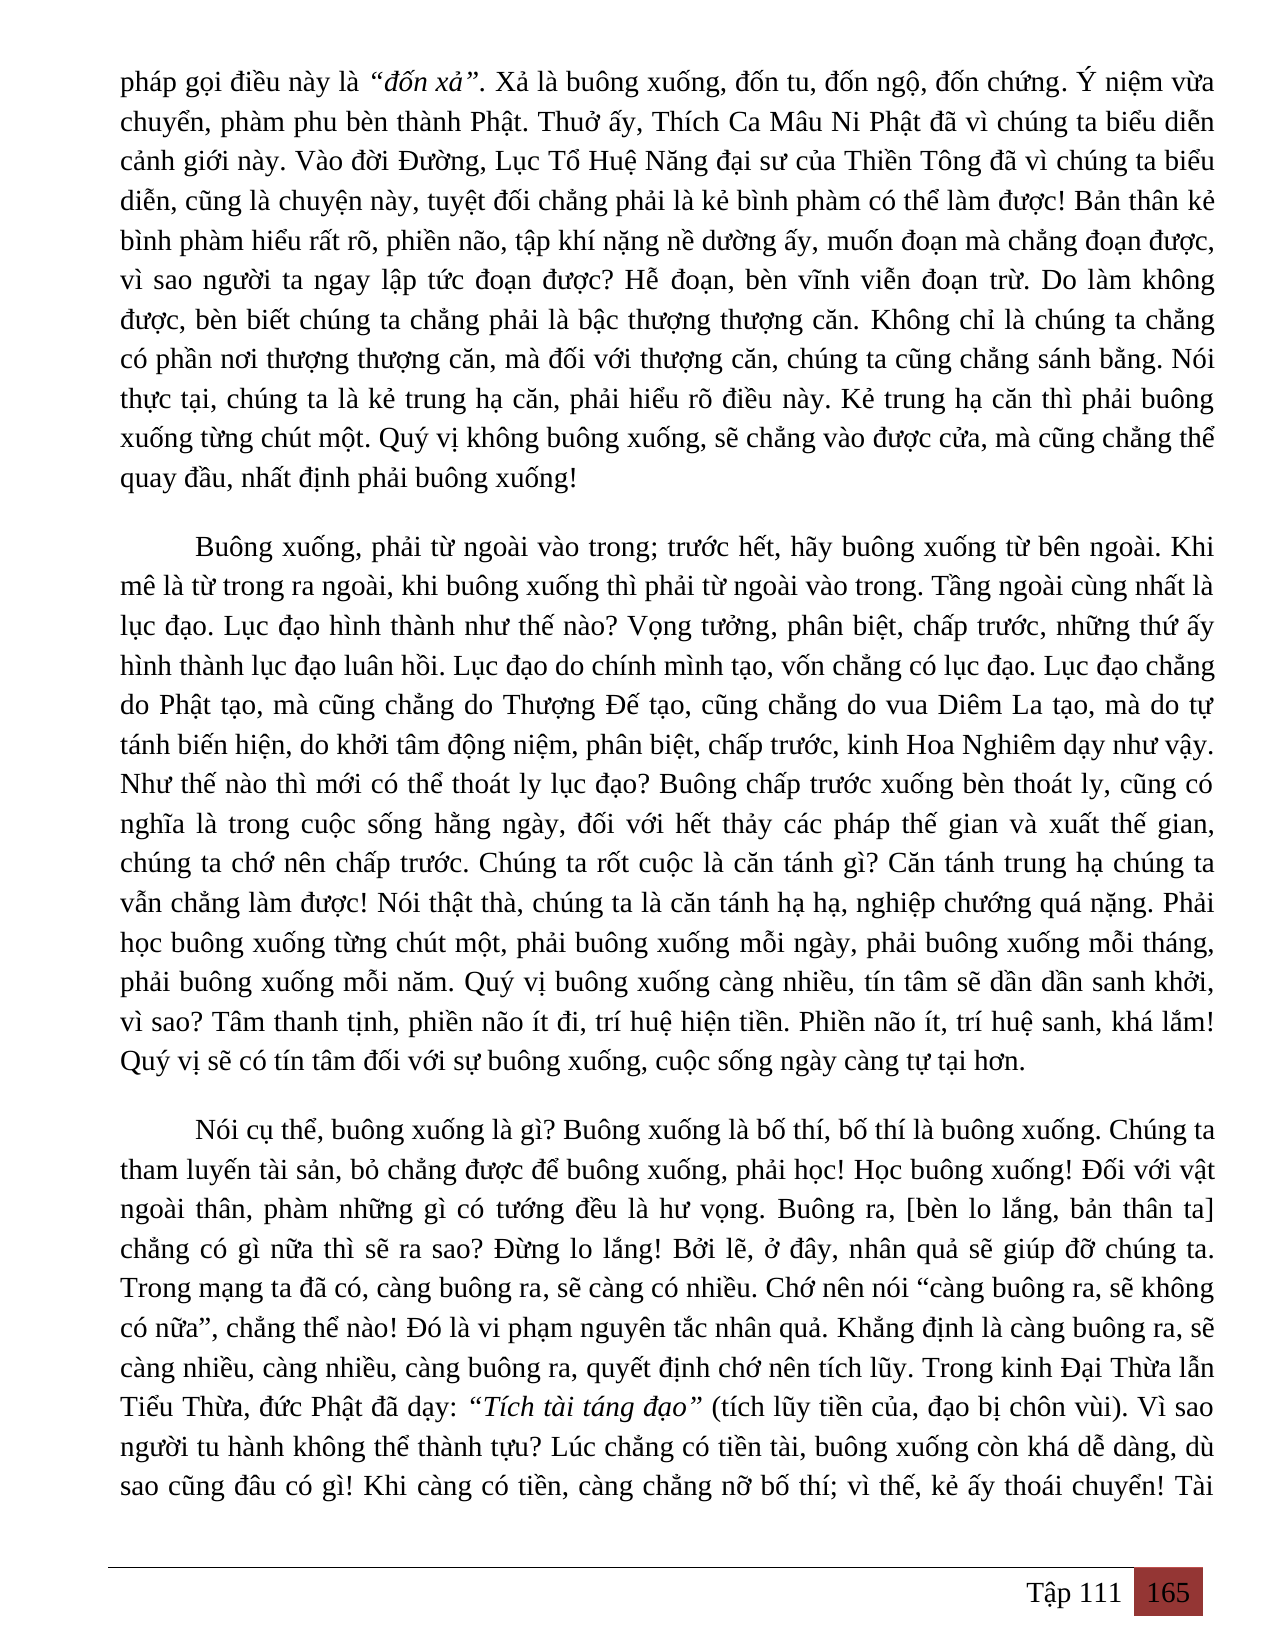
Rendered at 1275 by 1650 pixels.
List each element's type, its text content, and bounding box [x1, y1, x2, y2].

text Buông xuống, phải từ ngoài vào trong; trước hết, hãy buông xuống từ bên ngoài. Khi mê là từ trong ra ngoài, khi buông xuống thì phải từ ngoài vào trong. Tầng ngoài cùng nhất là lục đạo. Lục đạo hình thành như thế nào? Vọng tưởng, phân biệt, chấp trước, những thứ ấy hình thành lục đạo luân hồi. Lục đạo do chính mình tạo, vốn chẳng có lục đạo. Lục đạo chẳng do Phật tạo, mà cũng chẳng do Thượng Đế tạo, cũng chẳng do vua Diêm La tạo, mà do tự tánh biến hiện, do khởi tâm động niệm, phân biệt, chấp trước, kinh Hoa Nghiêm dạy như vậy. Như thế nào thì mới có thể thoát ly lục đạo? Buông chấp trước xuống bèn thoát ly, cũng có nghĩa là trong cuộc sống hằng ngày, đối với hết thảy các pháp thế gian và xuất thế gian, chúng ta chớ nên chấp trước. Chúng ta rốt cuộc là căn tánh gì? Căn tánh trung hạ chúng ta vẫn chẳng làm được! Nói thật thà, chúng ta là căn tánh hạ hạ, nghiệp chướng quá nặng. Phải học buông xuống từng chút một, phải buông xuống mỗi ngày, phải buông xuống mỗi tháng, phải buông xuống mỗi năm. Quý vị buông xuống càng nhiều, tín tâm sẽ dần dần sanh khởi, vì sao? Tâm thanh tịnh, phiền não ít đi, trí huệ hiện tiền. Phiền não ít, trí huệ sanh, khá lắm! Quý vị sẽ có tín tâm đối với sự buông xuống, cuộc sống ngày càng tự tại hơn. [120, 524, 1215, 1079]
